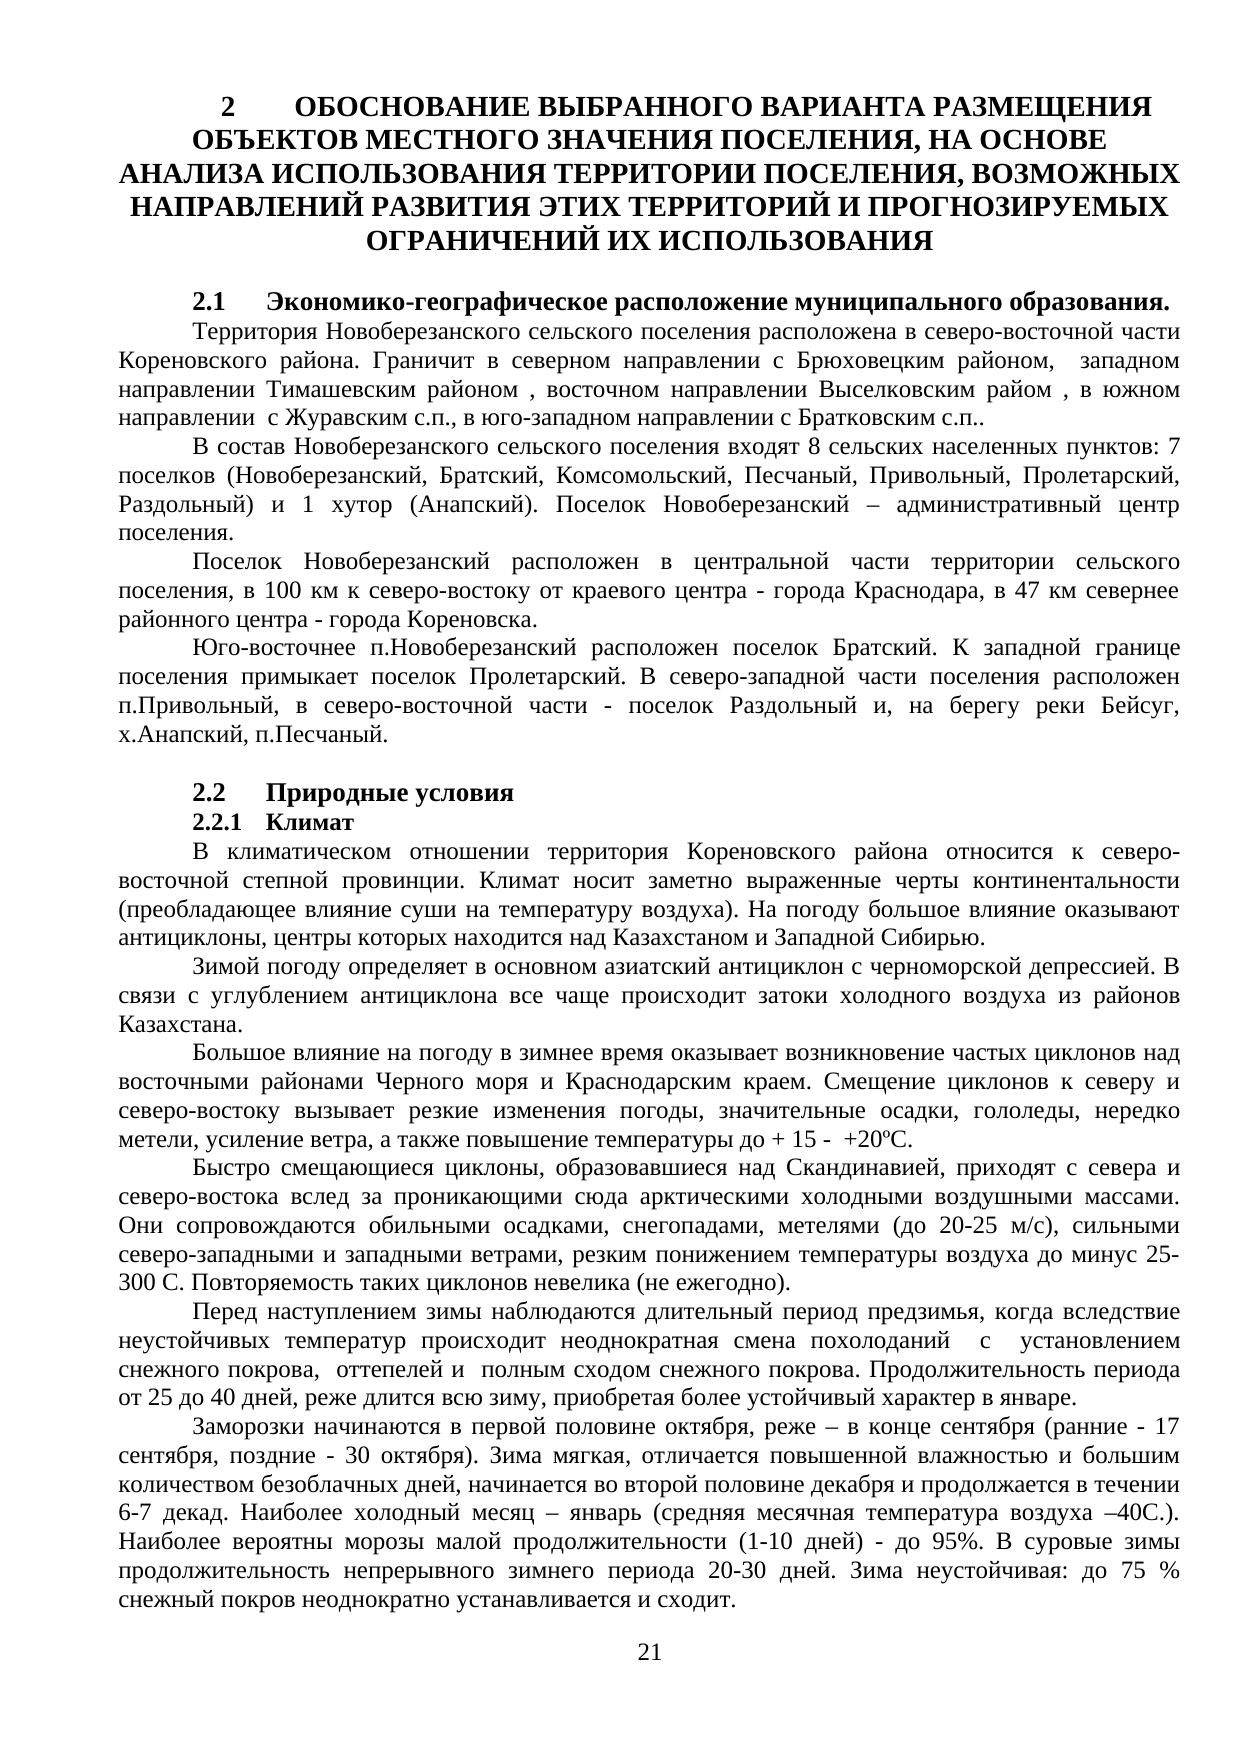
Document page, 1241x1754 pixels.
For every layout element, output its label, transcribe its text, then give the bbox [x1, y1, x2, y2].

list Быстро смещающиеся циклоны, образовавшиеся над Скандинавией, приходят с севера и северо-востока вслед за проникающими сюда арктическими холодными воздушными массами. Они сопровождаются обильными осадками, снегопадами, метелями (до 20-25 м/с), сильными северо-западными и западными ветрами, резким понижением температуры воздуха до минус 25-300 С. Повторяемость таких циклонов невелика (не ежегодно). [118, 1152, 1181, 1296]
list В климатическом отношении территория Кореновского района относится к северо-восточной степной провинции. Климат носит заметно выраженные черты континентальности (преобладающее влияние суши на температуру воздуха). На погоду большое влияние оказывают антициклоны, центры которых находится над Казахстаном и Западной Сибирью. [118, 836, 1181, 951]
text Юго-восточнее п.Новоберезанский расположен поселок Братский. К западной границе поселения примыкает поселок Пролетарский. В северо-западной части поселения расположен п.Привольный, в северо-восточной части - поселок Раздольный и, на берегу реки Бейсуг, х.Анапский, п.Песчаный. [118, 632, 1181, 747]
text Поселок Новоберезанский расположен в центральной части территории сельского поселения, в к северо-востоку от краевого центра - города Краснодара, в севернее районного центра - города Кореновска. [118, 546, 1181, 632]
list Большое влияние на погоду в зимнее время оказывает возникновение частых циклонов над восточными районами Черного моря и Краснодарским краем. Смещение циклонов к северу и северо-востоку вызывает резкие изменения погоды, значительные осадки, гололеды, нередко метели, усиление ветра, а также повышение температуры до + 15 - +20ºС. [118, 1037, 1181, 1152]
subtitle Экономико-географическое расположение муниципального образования. [118, 285, 1181, 316]
text В состав Новоберезанского сельского поселения входят 8 сельских населенных пунктов: 7 поселков (Новоберезанский, Братский, Комсомольский, Песчаный, Привольный, Пролетарский, Раздольный) и 1 хутор (Анапский). Поселок Новоберезанский – административный центр поселения. [118, 431, 1181, 546]
subtitle Климат [118, 807, 1181, 836]
subtitle Природные условия [118, 776, 1181, 807]
list Зимой погоду определяет в основном азиатский антициклон с черноморской депрессией. В связи с углублением антициклона все чаще происходит затоки холодного воздуха из районов Казахстана. [118, 951, 1181, 1037]
list Перед наступлением зимы наблюдаются длительный период предзимья, когда вследствие неустойчивых температур происходит неоднократная смена похолоданий с установлением снежного покрова, оттепелей и полным сходом снежного покрова. Продолжительность периода от 25 до 40 дней, реже длится всю зиму, приобретая более устойчивый характер в январе. [118, 1296, 1181, 1411]
list Заморозки начинаются в первой половине октября, реже – в конце сентября (ранние - 17 сентября, поздние - 30 октября). Зима мягкая, отличается повышенной влажностью и большим количеством безоблачных дней, начинается во второй половине декабря и продолжается в течении 6-7 декад. Наиболее холодный месяц – январь (средняя месячная температура воздуха –40С.). Наиболее вероятны морозы малой продолжительности (1-10 дней) - до 95%. В суровые зимы продолжительность непрерывного зимнего периода 20-30 дней. Зима неустойчивая: до 75 % снежный покров неоднократно устанавливается и сходит. [118, 1411, 1181, 1612]
text Территория Новоберезанского сельского поселения расположена в северо-восточной части Кореновского района. Граничит в северном направлении с Брюховецким районом, западном направлении Тимашевским районом , восточном направлении Выселковским райом , в южном направлении с Журавским с.п., в юго-западном направлении с Братковским с.п.. [118, 316, 1181, 431]
subtitle ОБОСНОВАНИЕ ВЫБРАННОГО ВАРИАНТА РАЗМЕЩЕНИЯ ОБЪЕКТОВ МЕСТНОГО ЗНАЧЕНИЯ ПОСЕЛЕНИЯ, НА ОСНОВЕ АНАЛИЗА ИСПОЛЬЗОВАНИЯ ТЕРРИТОРИИ ПОСЕЛЕНИЯ, ВОЗМОЖНЫХ НАПРАВЛЕНИЙ РАЗВИТИЯ ЭТИХ ТЕРРИТОРИЙ И ПРОГНОЗИРУЕМЫХ ОГРАНИЧЕНИЙ ИХ ИСПОЛЬЗОВАНИЯ [118, 89, 1181, 256]
